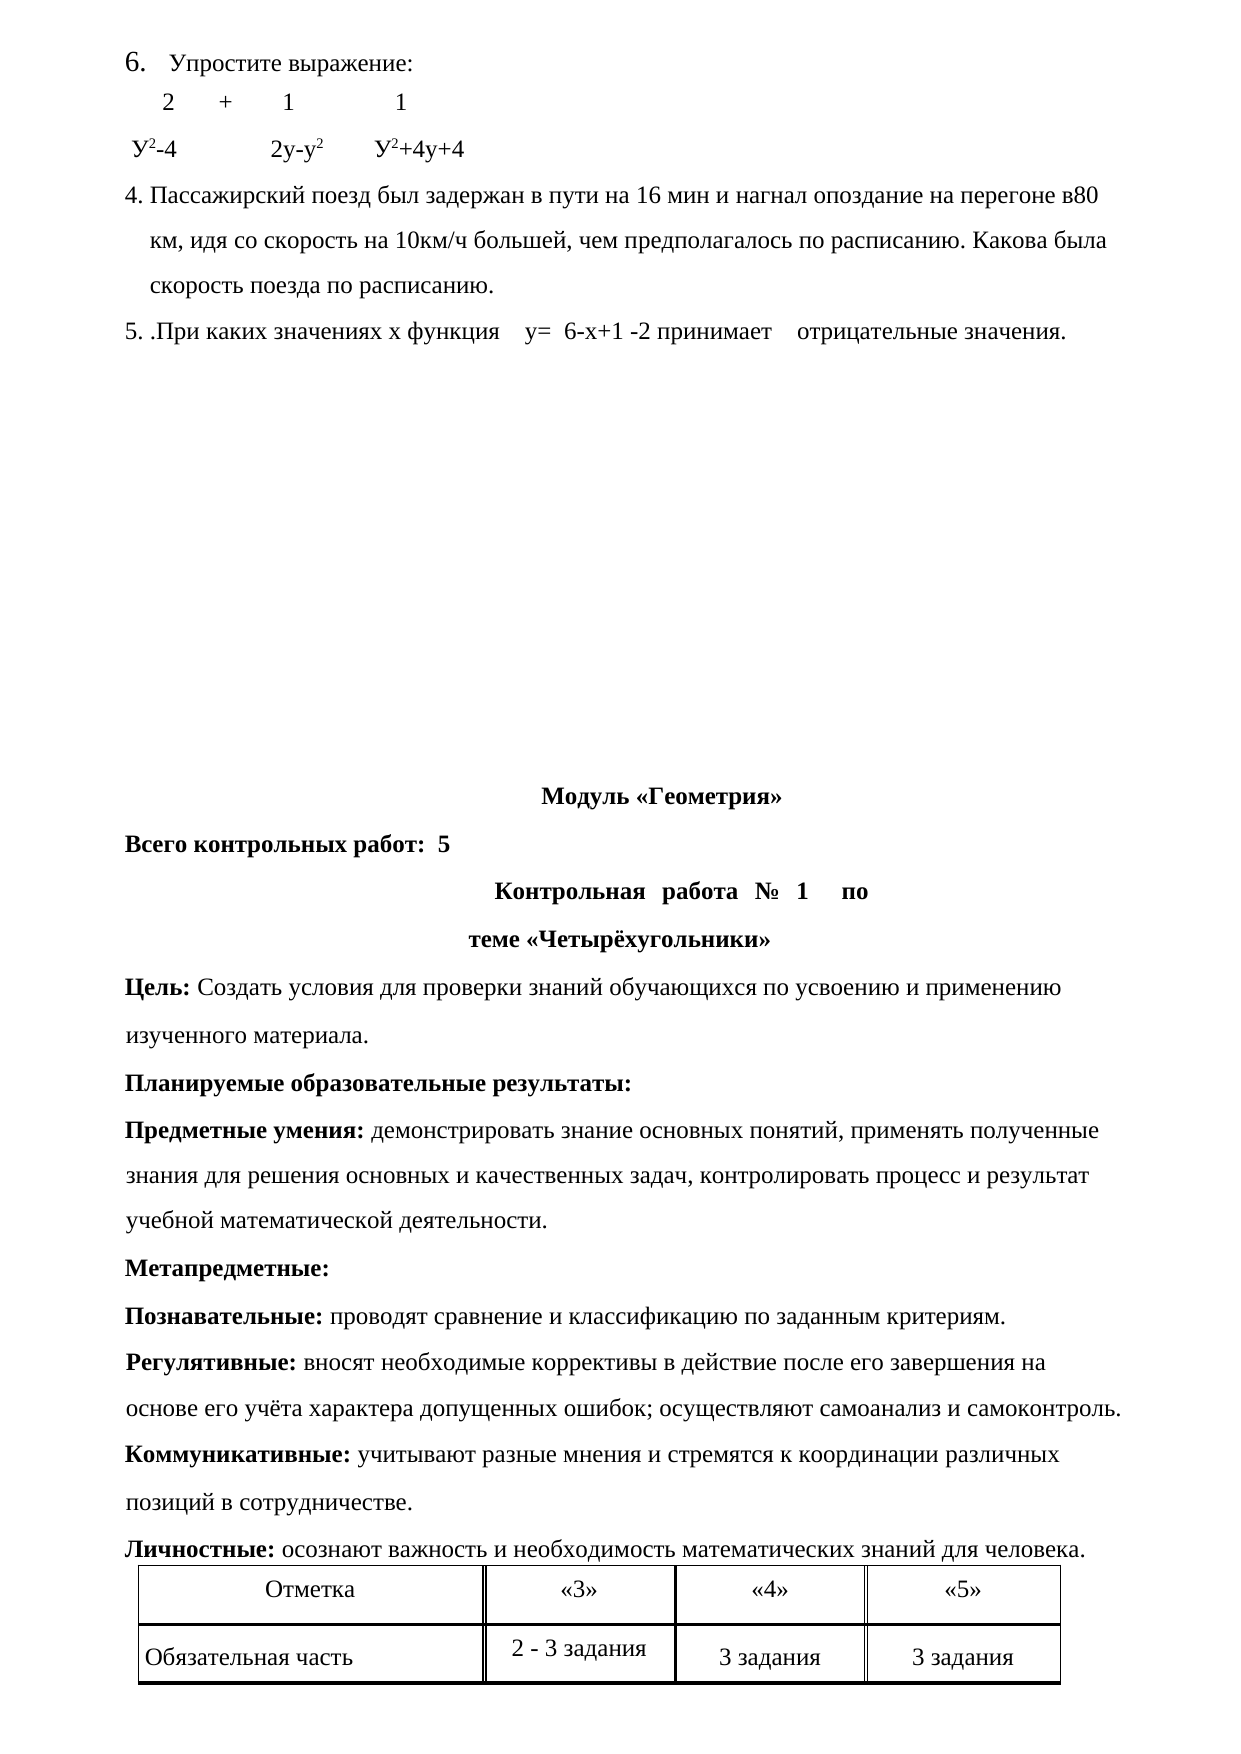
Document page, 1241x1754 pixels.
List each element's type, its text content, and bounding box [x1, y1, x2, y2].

text Коммуникативные: учитывают разные мнения и стремятся к координации различных позиций в сотрудничестве. [124, 1439, 1123, 1515]
table_cell Обязательная часть [139, 1626, 482, 1681]
text Контрольная работа № 1 по теме «Четырёхугольники» [468, 876, 869, 953]
table_header «4» [677, 1566, 864, 1623]
list Пассажирский поезд был задержан в пути на 16 мин и нагнал опоздание на перегоне в80 км, идя со скорость на 10км/ч большей, чем предполагалось по расписанию. Какова была скорость поезда по расписанию. [124, 180, 1123, 299]
table_cell 3 задания [868, 1626, 1060, 1681]
text Познавательные: проводят сравнение и классификацию по заданным критериям. Регулятивные: вносят необходимые коррективы в действие после его завершения на основе его учёта характера допущенных ошибок; осуществляют самоанализ и самоконтроль. [124, 1301, 1123, 1421]
text У2-4 2у-у2 У2+4у+4 [124, 134, 1123, 163]
list .При каких значениях х функция у= 6-х+1 -2 принимает отрицательные значения. [124, 316, 1123, 345]
text Предметные умения: демонстрировать знание основных понятий, применять полученные знания для решения основных и качественных задач, контролировать процесс и результат учебной математической деятельности. [124, 1115, 1123, 1234]
text Всего контрольных работ: 5 [124, 829, 1126, 858]
table_header Отметка [139, 1566, 482, 1623]
table_cell 3 задания [677, 1626, 864, 1681]
table_header «3» [487, 1566, 674, 1623]
text 2 + 1 1 [124, 87, 1123, 116]
text Цель: Создать условия для проверки знаний обучающихся по усвоению и применению изученного материала. [124, 972, 1123, 1048]
text Личностные: осознают важность и необходимость математических знаний для человека. [124, 1534, 1123, 1563]
text Метапредметные: [124, 1253, 1126, 1282]
text Модуль «Геометрия» [146, 781, 1177, 810]
table_header «5» [868, 1566, 1060, 1623]
table_cell 2 - 3 задания [487, 1626, 674, 1681]
list Упростите выражение: [124, 44, 1123, 78]
text Планируемые образовательные результаты: [124, 1068, 1126, 1096]
